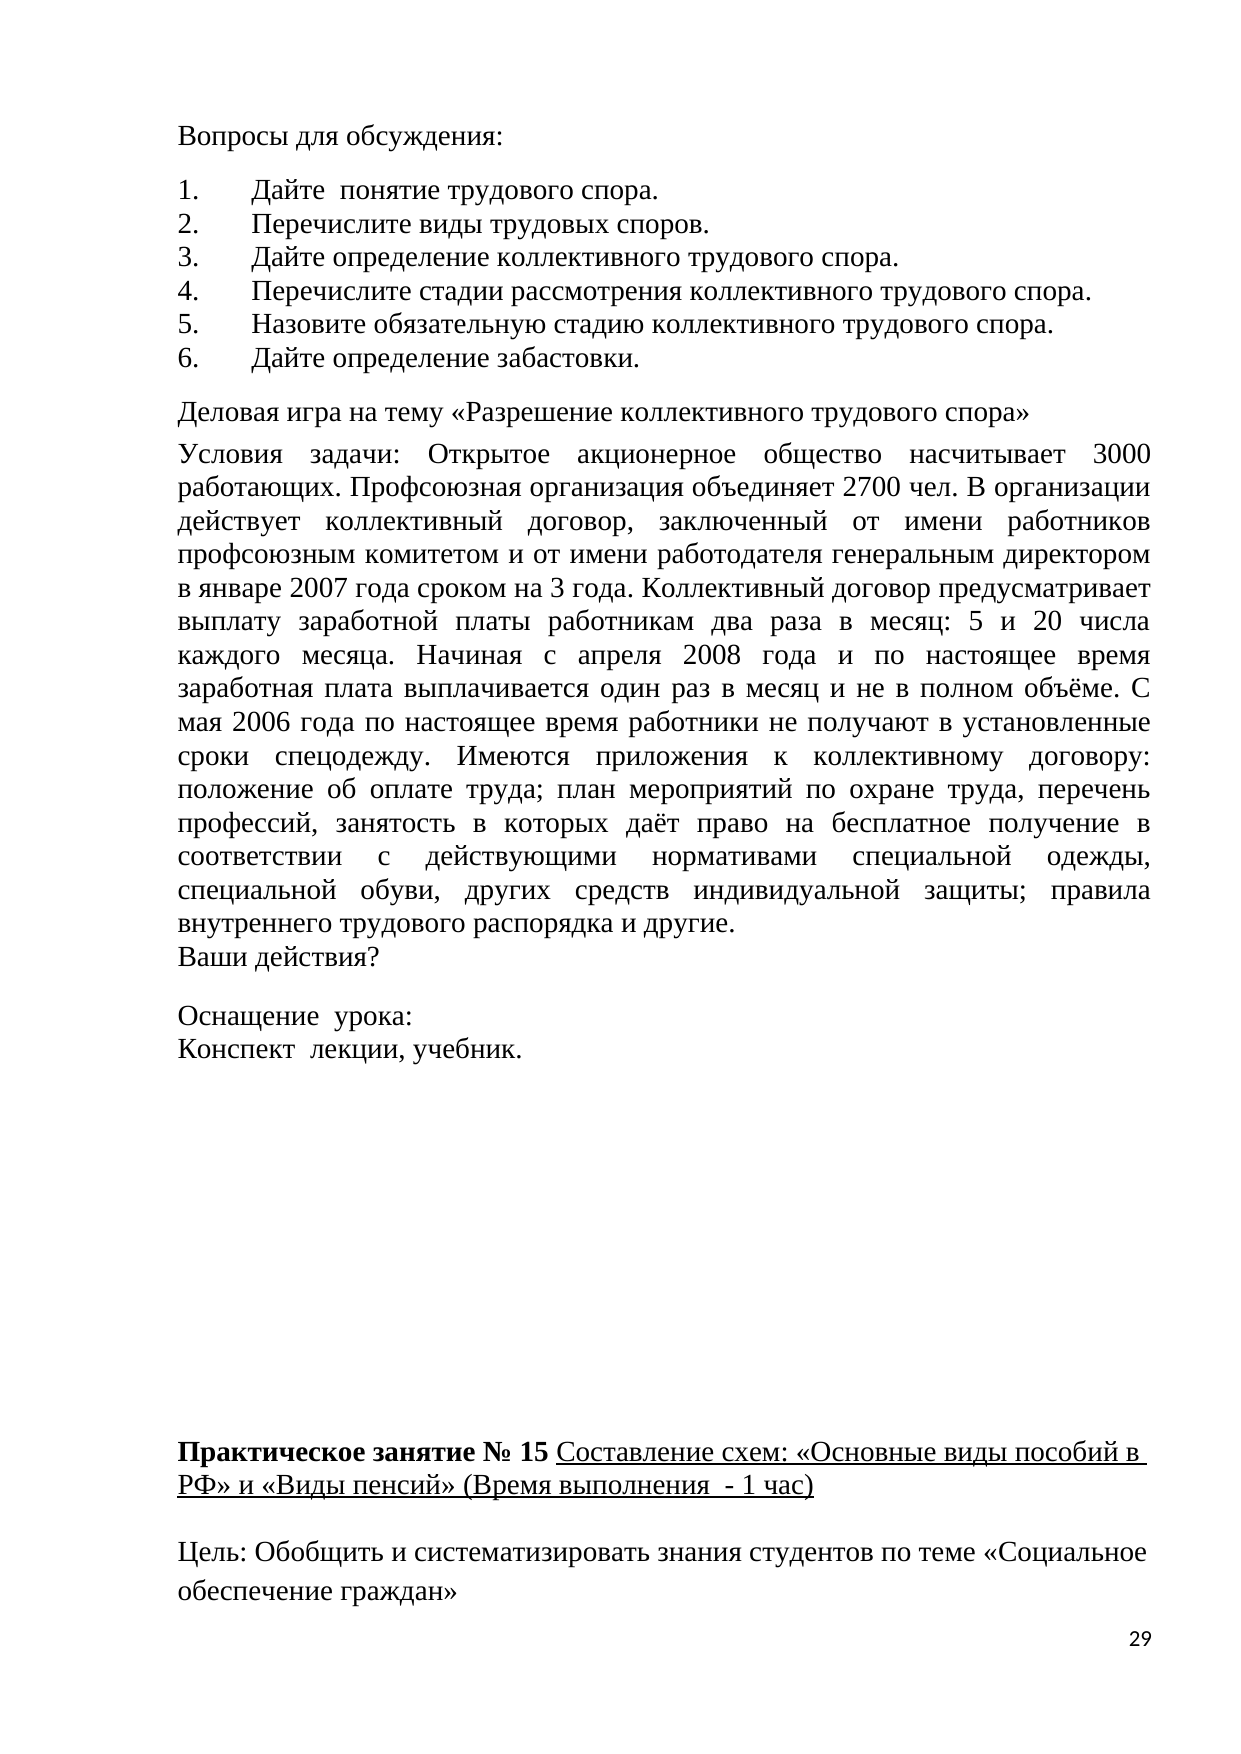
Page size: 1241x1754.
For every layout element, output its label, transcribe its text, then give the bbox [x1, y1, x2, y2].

list Назовите обязательную стадию коллективного трудового спора. [177, 307, 1152, 340]
list Дайте определение коллективного трудового спора. [177, 239, 1152, 273]
text Деловая игра на тему «Разрешение коллективного трудового спора» [177, 394, 1149, 428]
text Условия задачи: Открытое акционерное общество насчитывает 3000 работающих. Профсоюзная организация объединяет 2700 чел. В организации действует коллективный договор, заключенный от имени работников профсоюзным комитетом и от имени работодателя генеральным директором в январе 2007 года сроком на 3 года. Коллективный договор предусматривает выплату заработной платы работникам два раза в месяц: 5 и 20 числа каждого месяца. Начиная с апреля 2008 года и по настоящее время заработная плата выплачивается один раз в месяц и не в полном объёме. С мая 2006 года по настоящее время работники не получают в установленные сроки спецодежду. Имеются приложения к коллективному договору: положение об оплате труда; план мероприятий по охране труда, перечень профессий, занятость в которых даёт право на бесплатное получение в соответствии с действующими нормативами специальной одежды, специальной обуви, других средств индивидуальной защиты; правила внутреннего трудового распорядка и другие. [177, 436, 1152, 939]
text Цель: Обобщить и систематизировать знания студентов по теме «Социальное обеспечение граждан» [177, 1534, 1152, 1607]
text Практическое занятие № 15 Составление схем: «Основные виды пособий в РФ» и «Виды пенсий» (Время выполнения - 1 час) [177, 1434, 1152, 1501]
list Дайте понятие трудового спора. [177, 172, 1152, 206]
list Перечислите стадии рассмотрения коллективного трудового спора. [177, 273, 1152, 307]
list Перечислите виды трудовых споров. [177, 206, 1152, 239]
list Дайте определение забастовки. [177, 340, 1152, 374]
text Конспект лекции, учебник. [177, 1031, 1152, 1065]
text Вопросы для обсуждения: [177, 118, 1152, 152]
text Ваши действия? Оснащение урока: [177, 939, 1152, 1031]
